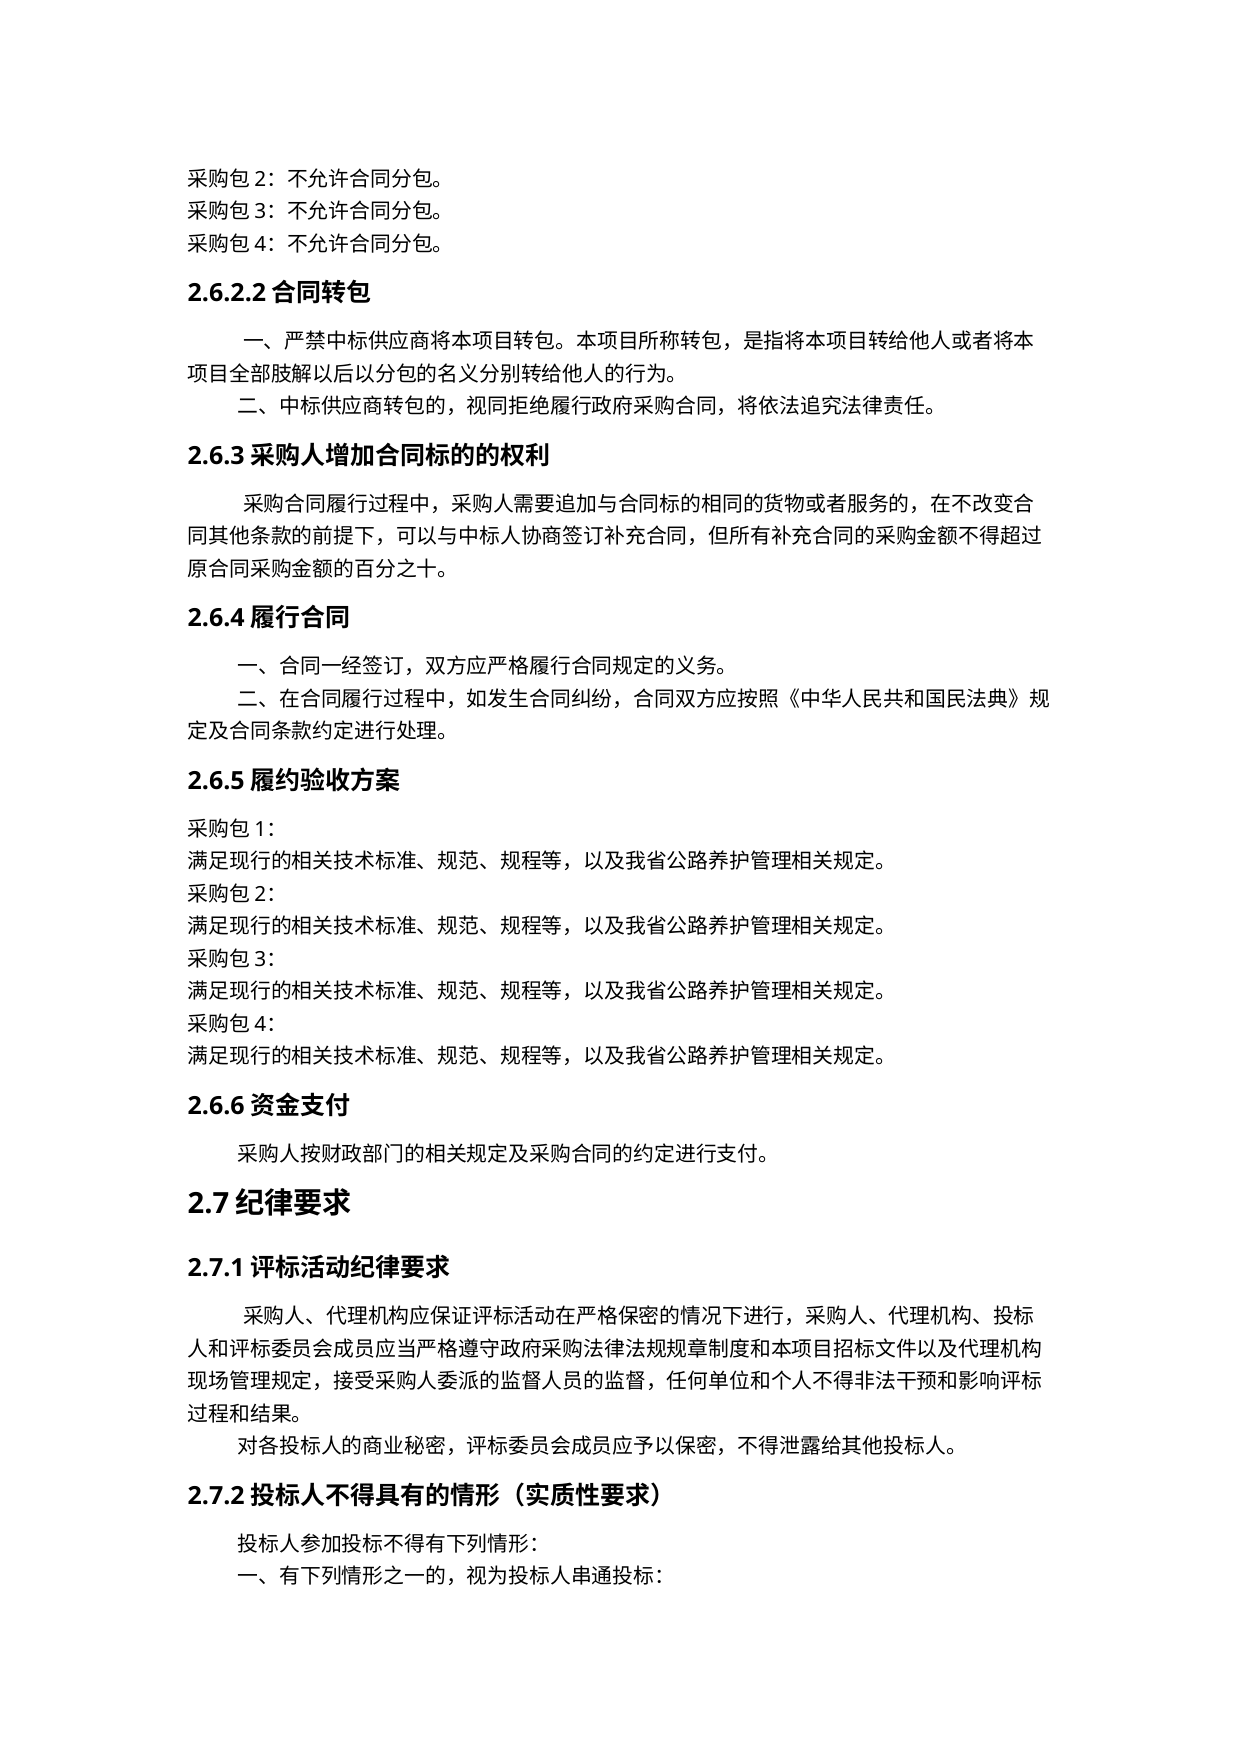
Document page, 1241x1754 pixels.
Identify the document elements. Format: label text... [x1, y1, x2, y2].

text 满足现行的相关技术标准、规范、规程等，以及我省公路养护管理相关规定。 [187, 1039, 1053, 1072]
text 2.6.3采购人增加合同标的的权利 [187, 422, 1053, 487]
text 一、严禁中标供应商将本项目转包。本项目所称转包，是指将本项目转给他人或者将本项目全部肢解以后以分包的名义分别转给他人的行为。 [187, 324, 1053, 389]
text 采购包2：不允许合同分包。 [187, 162, 1053, 194]
text 2.7纪律要求 [187, 1169, 1053, 1234]
text 对各投标人的商业秘密，评标委员会成员应予以保密，不得泄露给其他投标人。 [187, 1429, 1053, 1462]
text 满足现行的相关技术标准、规范、规程等，以及我省公路养护管理相关规定。 [187, 844, 1053, 877]
text 采购包4： [187, 1007, 1053, 1039]
text 2.7.2投标人不得具有的情形（实质性要求） [187, 1462, 1053, 1527]
text 采购包4：不允许合同分包。 [187, 227, 1053, 259]
text 满足现行的相关技术标准、规范、规程等，以及我省公路养护管理相关规定。 [187, 909, 1053, 942]
text 2.6.6资金支付 [187, 1072, 1053, 1137]
text 二、在合同履行过程中，如发生合同纠纷，合同双方应按照《中华人民共和国民法典》规定及合同条款约定进行处理。 [187, 682, 1053, 747]
text 2.7.1评标活动纪律要求 [187, 1234, 1053, 1299]
text 采购包3：不允许合同分包。 [187, 194, 1053, 227]
text 一、有下列情形之一的，视为投标人串通投标： [187, 1559, 1053, 1592]
text 采购人按财政部门的相关规定及采购合同的约定进行支付。 [187, 1137, 1053, 1169]
text 一、合同一经签订，双方应严格履行合同规定的义务。 [187, 649, 1053, 682]
text 2.6.4履行合同 [187, 584, 1053, 649]
text 满足现行的相关技术标准、规范、规程等，以及我省公路养护管理相关规定。 [187, 974, 1053, 1007]
text 投标人参加投标不得有下列情形： [187, 1527, 1053, 1559]
text 采购人、代理机构应保证评标活动在严格保密的情况下进行，采购人、代理机构、投标人和评标委员会成员应当严格遵守政府采购法律法规规章制度和本项目招标文件以及代理机构现场管理规定，接受采购人委派的监督人员的监督，任何单位和个人不得非法干预和影响评标过程和结果。 [187, 1299, 1053, 1429]
text 二、中标供应商转包的，视同拒绝履行政府采购合同，将依法追究法律责任。 [187, 389, 1053, 422]
text 采购合同履行过程中，采购人需要追加与合同标的相同的货物或者服务的，在不改变合同其他条款的前提下，可以与中标人协商签订补充合同，但所有补充合同的采购金额不得超过原合同采购金额的百分之十。 [187, 487, 1053, 584]
text 采购包2： [187, 877, 1053, 909]
text 2.6.5履约验收方案 [187, 747, 1053, 812]
text 2.6.2.2合同转包 [187, 259, 1053, 324]
text 采购包3： [187, 942, 1053, 974]
text 采购包1： [187, 812, 1053, 844]
